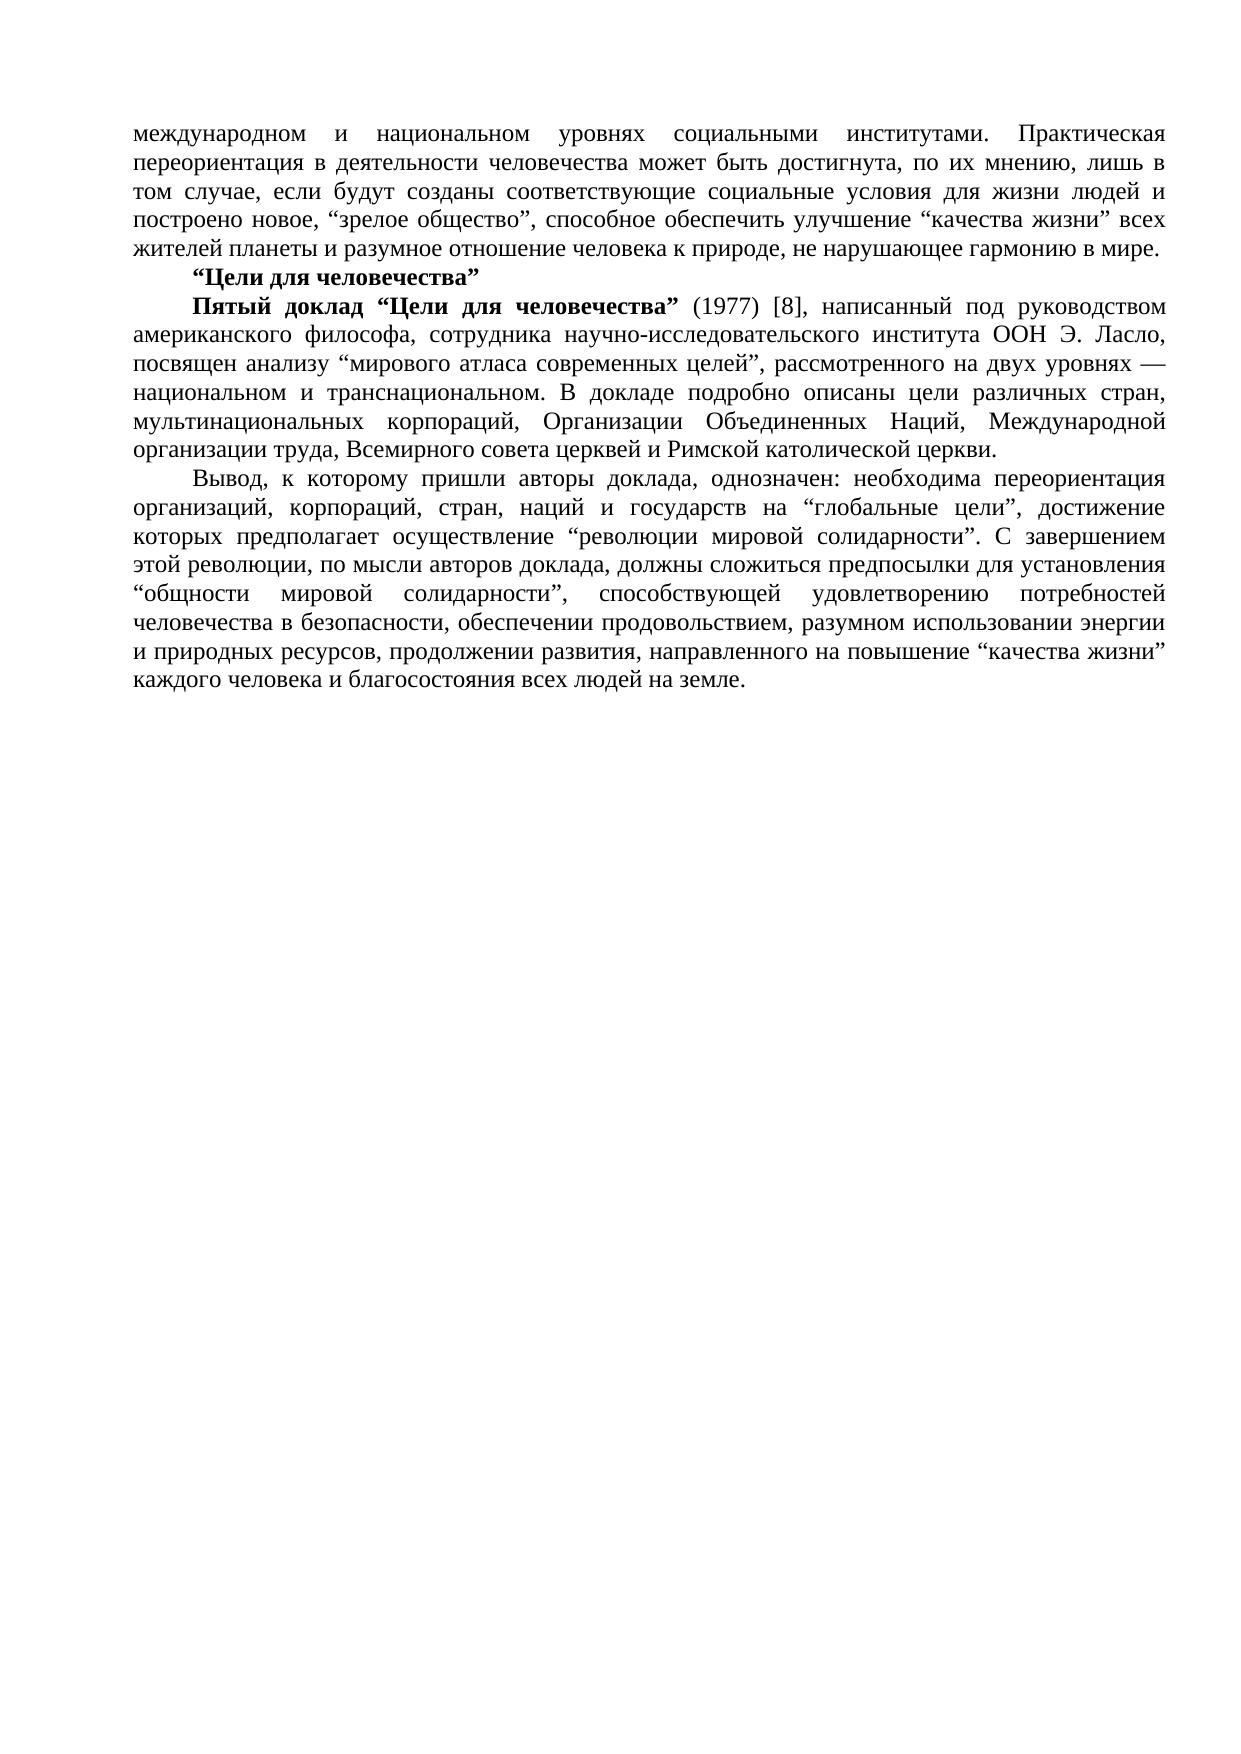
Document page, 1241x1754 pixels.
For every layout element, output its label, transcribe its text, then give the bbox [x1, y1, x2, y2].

text Вывод, к которому пришли авторы доклада, однозначен: необходима переориентация организаций, корпораций, стран, наций и государств на “глобальные цели”, достижение которых предполагает осуществление “революции мировой солидарности”. С завершением этой революции, по мысли авторов доклада, должны сложиться предпосылки для установления “общности мировой солидарности”, способствующей удовлетворению потребностей человечества в безопасности, обеспечении продовольствием, разумном использовании энергии и природных ресурсов, продолжении развития, направленного на повышение “качества жизни” каждого человека и благосостояния всех людей на земле. [133, 463, 1167, 693]
text “Цели для человечества” [133, 262, 1167, 291]
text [133, 118, 1167, 262]
text Пятый доклад “Цели для человечества” (1977) [8], написанный под руководством американского философа, сотрудника научно-исследовательского института ООН Э. Ласло, посвящен анализу “мирового атласа современных целей”, рассмотренного на двух уровнях — национальном и транснациональном. В докладе подробно описаны цели различных стран, мультинациональных корпораций, Организации Объединенных Наций, Международной организации труда, Всемирного совета церквей и Римской католической церкви. [133, 291, 1167, 463]
